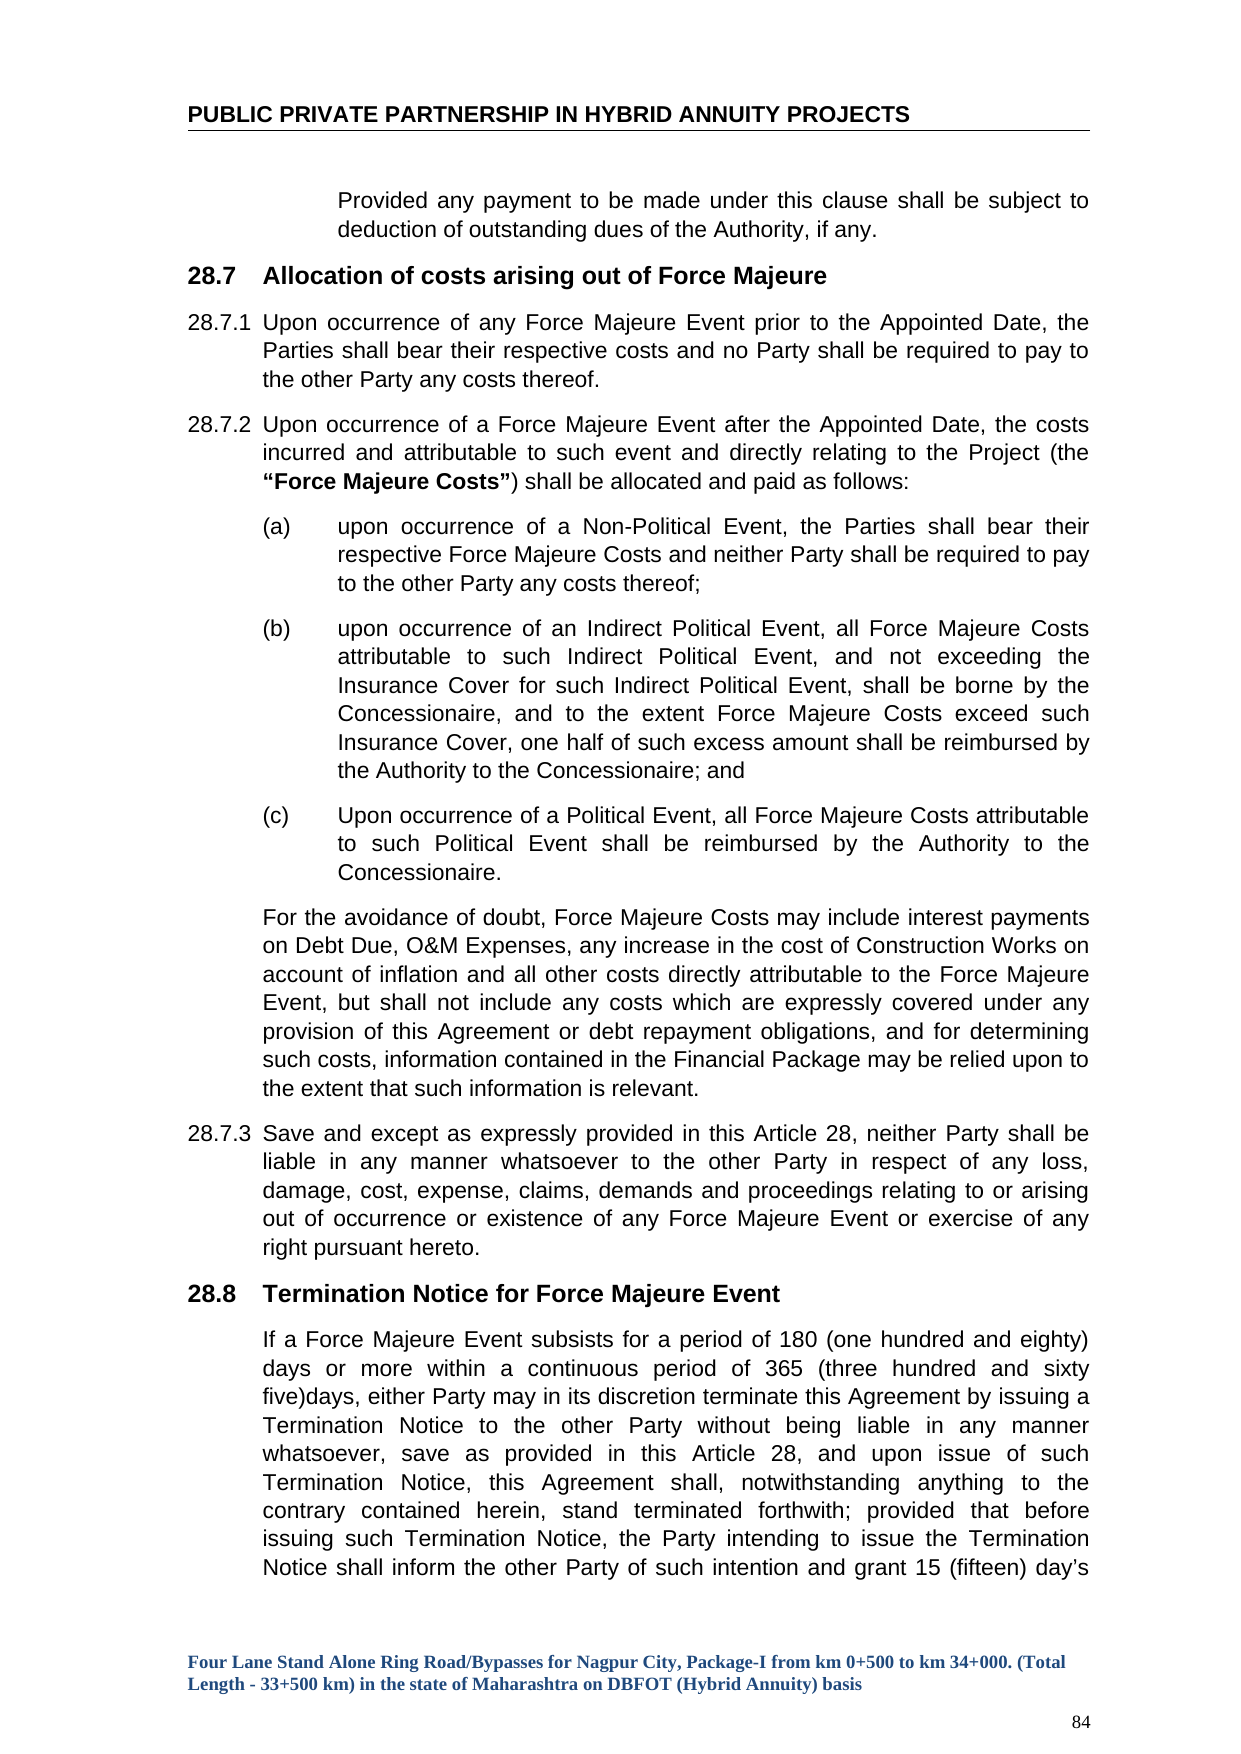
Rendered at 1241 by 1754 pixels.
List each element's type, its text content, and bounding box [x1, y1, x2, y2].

text Provided any payment to be made under this clause shall be subject to deduction of outstanding dues of the Authority, if any. [262, 187, 1090, 242]
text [262, 1326, 1090, 1580]
text (b) upon occurrence of an Indirect Political Event, all Force Majeure Costs attributable to such Indirect Political Event, and not exceeding the Insurance Cover for such Indirect Political Event, shall be borne by the Concessionaire, and to the extent Force Majeure Costs exceed such Insurance Cover, one half of such excess amount shall be reimbursed by the Authority to the Concessionaire; and [262, 615, 1090, 783]
text (c) Upon occurrence of a Political Event, all Force Majeure Costs attributable to such Political Event shall be reimbursed by the Authority to the Concessionaire. [262, 802, 1090, 885]
text 28.7 Allocation of costs arising out of Force Majeure [187, 261, 1090, 290]
text (a) upon occurrence of a Non-Political Event, the Parties shall bear their respective Force Majeure Costs and neither Party shall be required to pay to the other Party any costs thereof; [262, 513, 1090, 596]
text For the avoidance of doubt, Force Majeure Costs may include interest payments on Debt Due, O&M Expenses, any increase in the cost of Construction Works on account of inflation and all other costs directly attributable to the Force Majeure Event, but shall not include any costs which are expressly covered under any provision of this Agreement or debt repayment obligations, and for determining such costs, information contained in the Financial Package may be relied upon to the extent that such information is relevant. [262, 904, 1090, 1101]
text 28.7.1 Upon occurrence of any Force Majeure Event prior to the Appointed Date, the Parties shall bear their respective costs and no Party shall be required to pay to the other Party any costs thereof. [187, 309, 1090, 392]
text 28.7.2 Upon occurrence of a Force Majeure Event after the Appointed Date, the costs incurred and attributable to such event and directly relating to the Project (the “Force Majeure Costs”) shall be allocated and paid as follows: [187, 411, 1090, 494]
text 28.7.3 Save and except as expressly provided in this Article 28, neither Party shall be liable in any manner whatsoever to the other Party in respect of any loss, damage, cost, expense, claims, demands and proceedings relating to or arising out of occurrence or existence of any Force Majeure Event or exercise of any right pursuant hereto. [187, 1120, 1090, 1260]
text 28.8 Termination Notice for Force Majeure Event [187, 1278, 1090, 1307]
